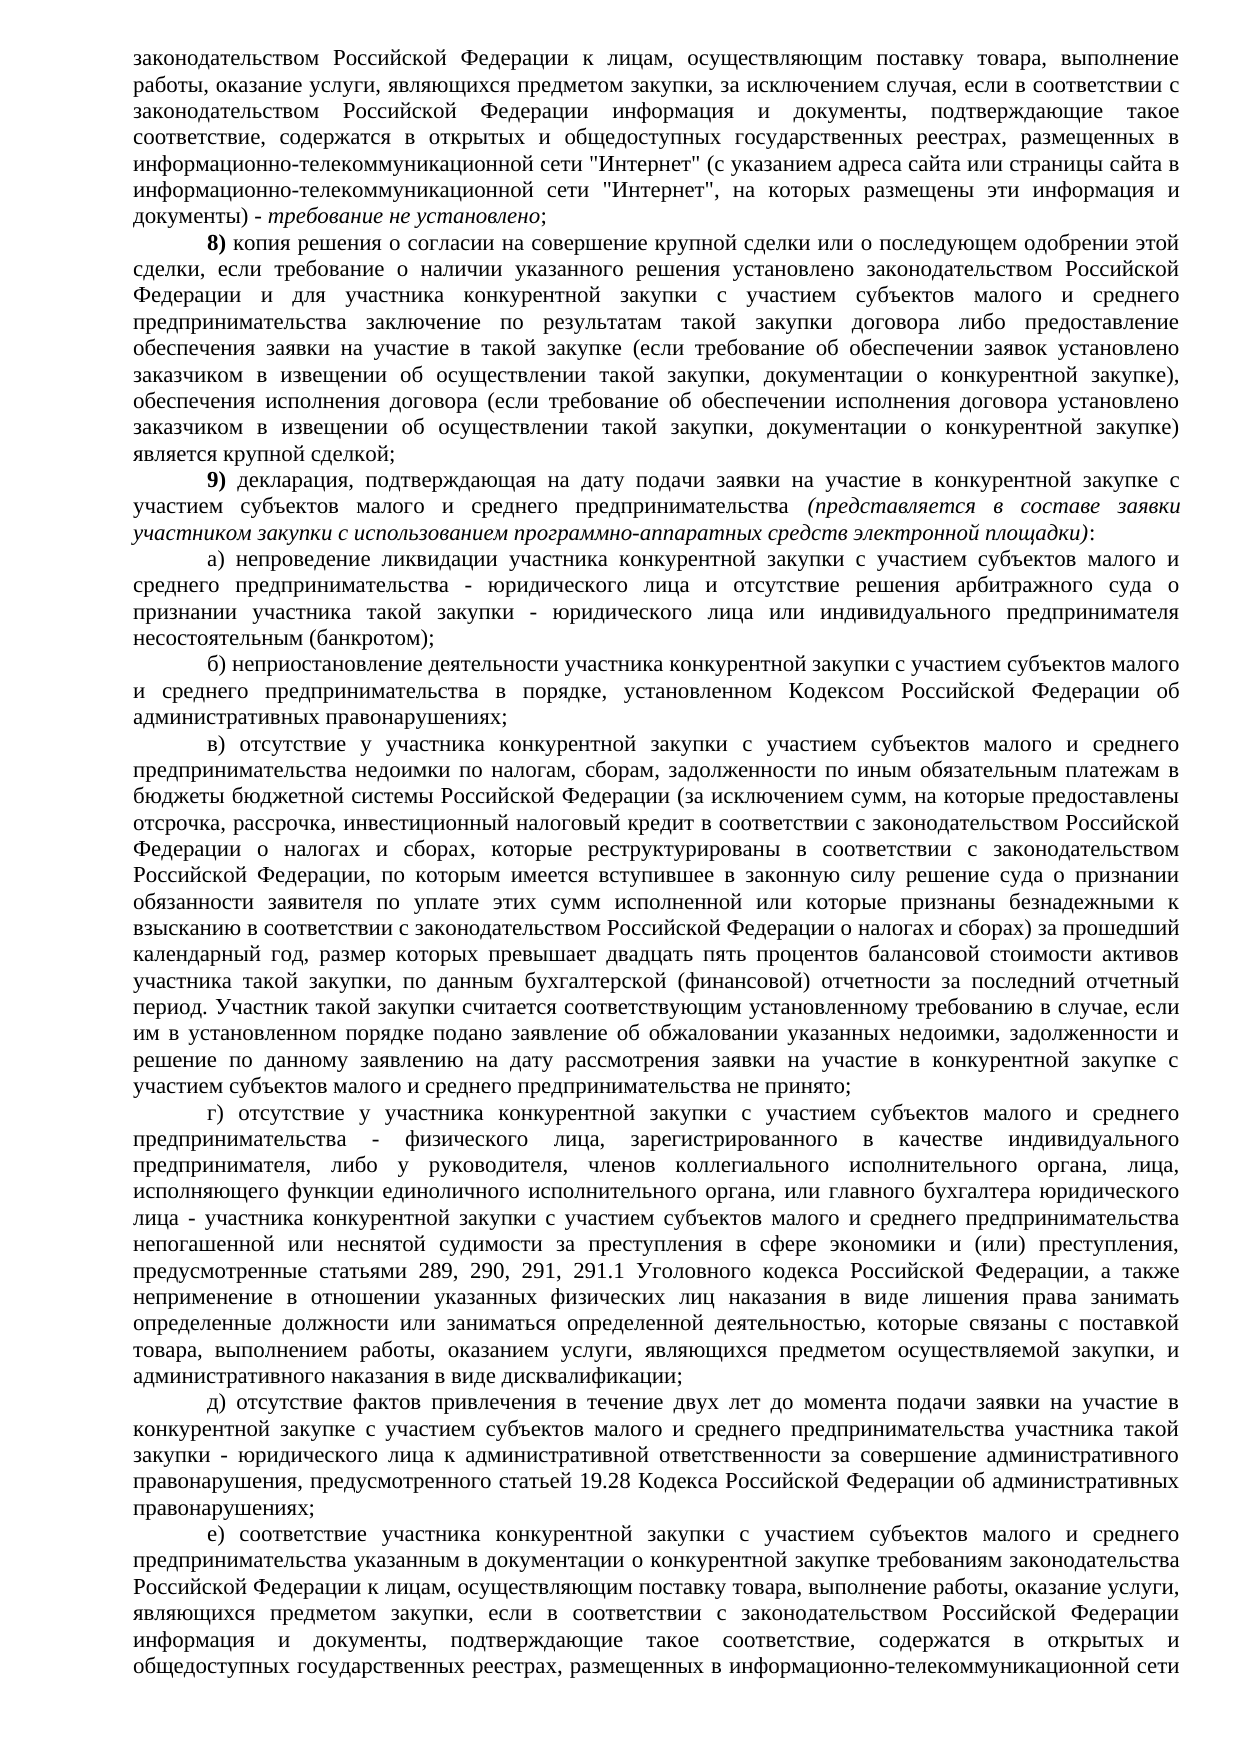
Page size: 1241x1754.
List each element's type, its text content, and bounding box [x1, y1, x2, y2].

text а) непроведение ликвидации участника конкурентной закупки с участием субъектов малого и среднего предпринимательства - юридического лица и отсутствие решения арбитражного суда о признании участника такой закупки - юридического лица или индивидуального предпринимателя несостоятельным (банкротом); [133, 545, 1181, 651]
text 9) декларация, подтверждающая на дату подачи заявки на участие в конкурентной закупке с участием субъектов малого и среднего предпринимательства (представляется в составе заявки участником закупки с использованием программно-аппаратных средств электронной площадки): [133, 466, 1181, 545]
text б) неприостановление деятельности участника конкурентной закупки с участием субъектов малого и среднего предпринимательства в порядке, установленном Кодексом Российской Федерации об административных правонарушениях; [133, 651, 1181, 729]
text д) отсутствие фактов привлечения в течение двух лет до момента подачи заявки на участие в конкурентной закупке с участием субъектов малого и среднего предпринимательства участника такой закупки - юридического лица к административной ответственности за совершение административного правонарушения, предусмотренного статьей 19.28 Кодекса Российской Федерации об административных правонарушениях; [133, 1388, 1181, 1520]
text 8) копия решения о согласии на совершение крупной сделки или о последующем одобрении этой сделки, если требование о наличии указанного решения установлено законодательством Российской Федерации и для участника конкурентной закупки с участием субъектов малого и среднего предпринимательства заключение по результатам такой закупки договора либо предоставление обеспечения заявки на участие в такой закупке (если требование об обеспечении заявок установлено заказчиком в извещении об осуществлении такой закупки, документации о конкурентной закупке), обеспечения исполнения договора (если требование об обеспечении исполнения договора установлено заказчиком в извещении об осуществлении такой закупки, документации о конкурентной закупке) является крупной сделкой; [133, 229, 1181, 466]
text г) отсутствие у участника конкурентной закупки с участием субъектов малого и среднего предпринимательства - физического лица, зарегистрированного в качестве индивидуального предпринимателя, либо у руководителя, членов коллегиального исполнительного органа, лица, исполняющего функции единоличного исполнительного органа, или главного бухгалтера юридического лица - участника конкурентной закупки с участием субъектов малого и среднего предпринимательства непогашенной или неснятой судимости за преступления в сфере экономики и (или) преступления, предусмотренные статьями 289, 290, 291, 291.1 Уголовного кодекса Российской Федерации, а также неприменение в отношении указанных физических лиц наказания в виде лишения права занимать определенные должности или заниматься определенной деятельностью, которые связаны с поставкой товара, выполнением работы, оказанием услуги, являющихся предметом осуществляемой закупки, и административного наказания в виде дисквалификации; [133, 1098, 1181, 1388]
text в) отсутствие у участника конкурентной закупки с участием субъектов малого и среднего предпринимательства недоимки по налогам, сборам, задолженности по иным обязательным платежам в бюджеты бюджетной системы Российской Федерации (за исключением сумм, на которые предоставлены отсрочка, рассрочка, инвестиционный налоговый кредит в соответствии с законодательством Российской Федерации о налогах и сборах, которые реструктурированы в соответствии с законодательством Российской Федерации, по которым имеется вступившее в законную силу решение суда о признании обязанности заявителя по уплате этих сумм исполненной или которые признаны безнадежными к взысканию в соответствии с законодательством Российской Федерации о налогах и сборах) за прошедший календарный год, размер которых превышает двадцать пять процентов балансовой стоимости активов участника такой закупки, по данным бухгалтерской (финансовой) отчетности за последний отчетный период. Участник такой закупки считается соответствующим установленному требованию в случае, если им в установленном порядке подано заявление об обжаловании указанных недоимки, задолженности и решение по данному заявлению на дату рассмотрения заявки на участие в конкурентной закупке с участием субъектов малого и среднего предпринимательства не принято; [133, 729, 1181, 1098]
